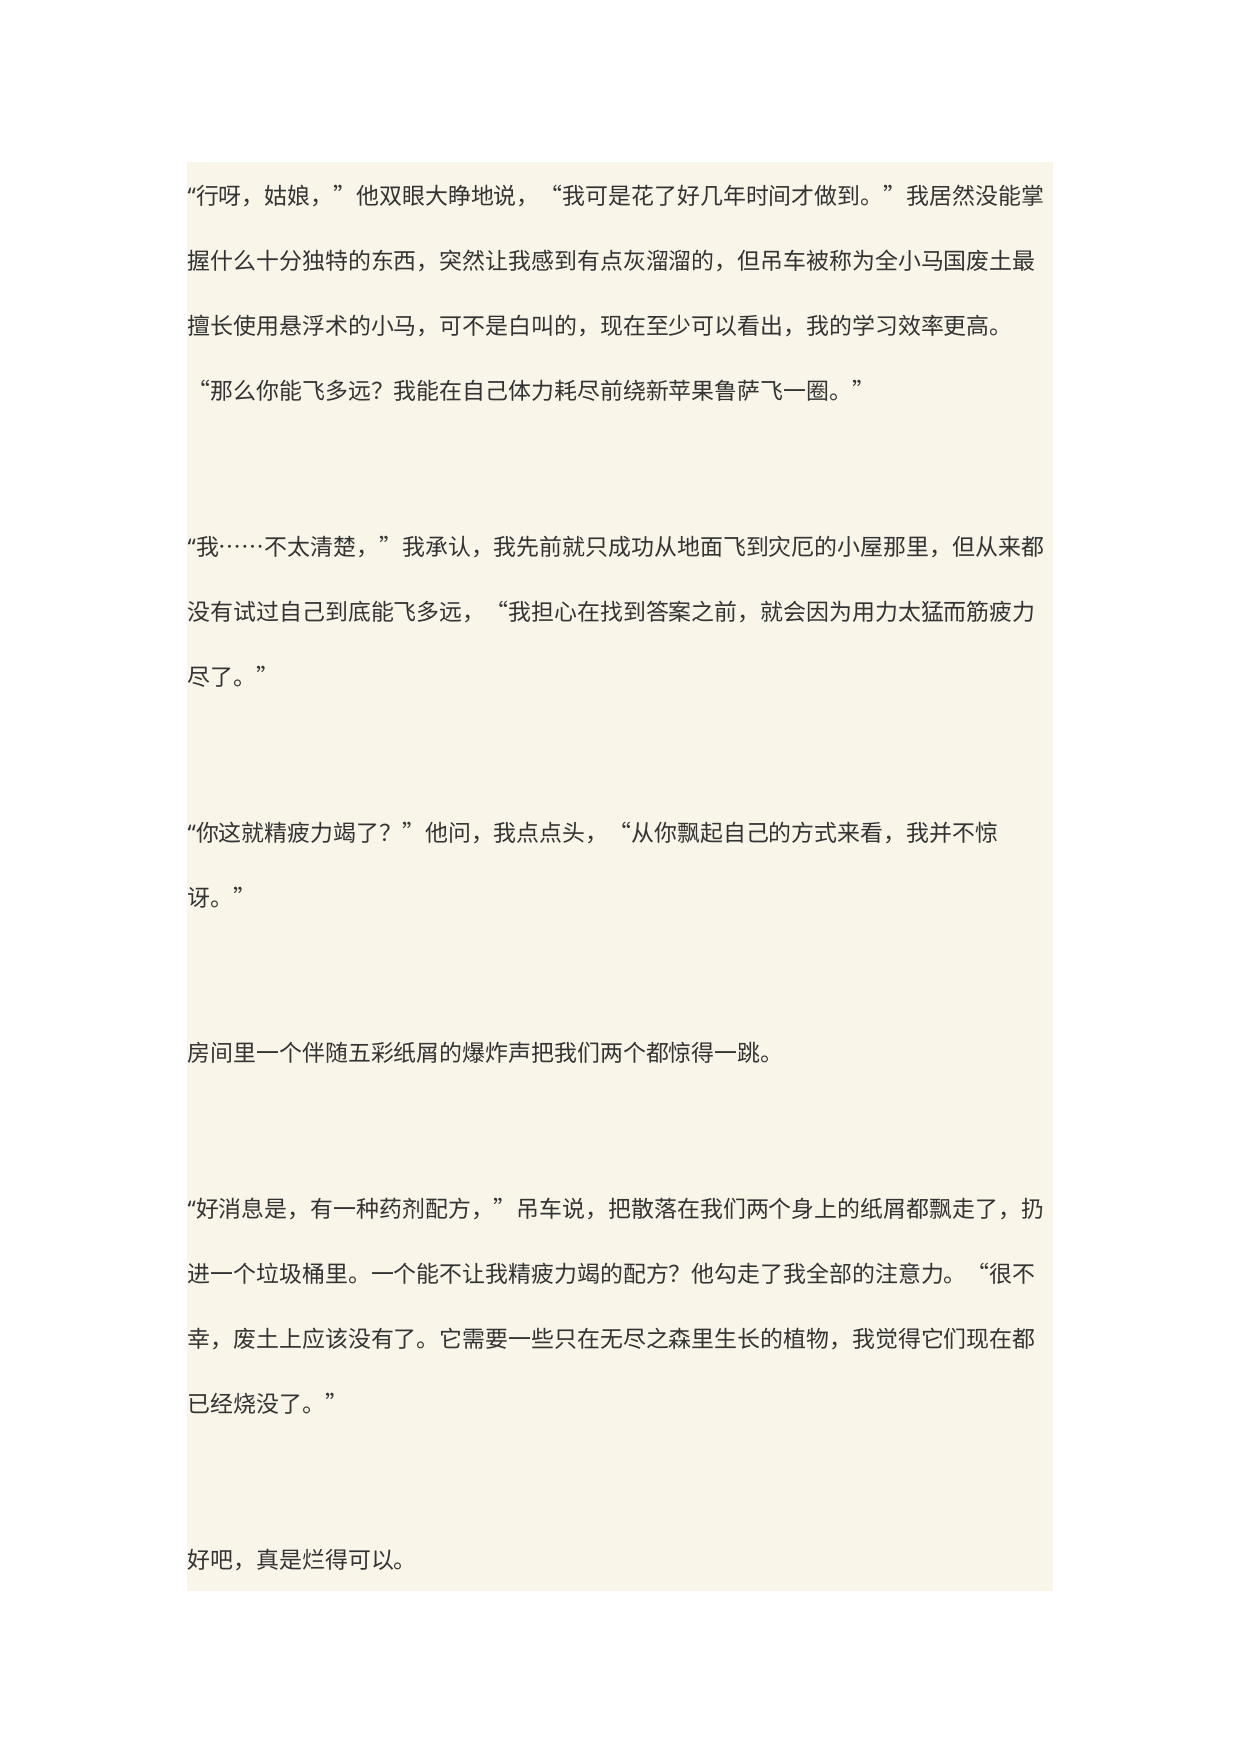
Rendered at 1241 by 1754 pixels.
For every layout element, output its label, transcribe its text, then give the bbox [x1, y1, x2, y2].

text “我……不太清楚，”我承认，我先前就只成功从地面飞到灾厄的小屋那里，但从来都没有试过自己到底能飞多远，“我担心在找到答案之前，就会因为用力太猛而筋疲力尽了。” [187, 513, 1053, 708]
text “行呀，姑娘，”他双眼大睁地说，“我可是花了好几年时间才做到。”我居然没能掌握什么十分独特的东西，突然让我感到有点灰溜溜的，但吊车被称为全小马国废土最擅长使用悬浮术的小马，可不是白叫的，现在至少可以看出，我的学习效率更高。“那么你能飞多远？我能在自己体力耗尽前绕新苹果鲁萨飞一圈。” [187, 162, 1053, 422]
text “你这就精疲力竭了？”他问，我点点头，“从你飘起自己的方式来看，我并不惊讶。” [187, 799, 1053, 929]
text “好消息是，有一种药剂配方，”吊车说，把散落在我们两个身上的纸屑都飘走了，扔进一个垃圾桶里。一个能不让我精疲力竭的配方？他勾走了我全部的注意力。“很不幸，废土上应该没有了。它需要一些只在无尽之森里生长的植物，我觉得它们现在都已经烧没了。” [187, 1175, 1053, 1435]
text 房间里一个伴随五彩纸屑的爆炸声把我们两个都惊得一跳。 [187, 1019, 1053, 1084]
text 好吧，真是烂得可以。 [187, 1526, 1053, 1591]
